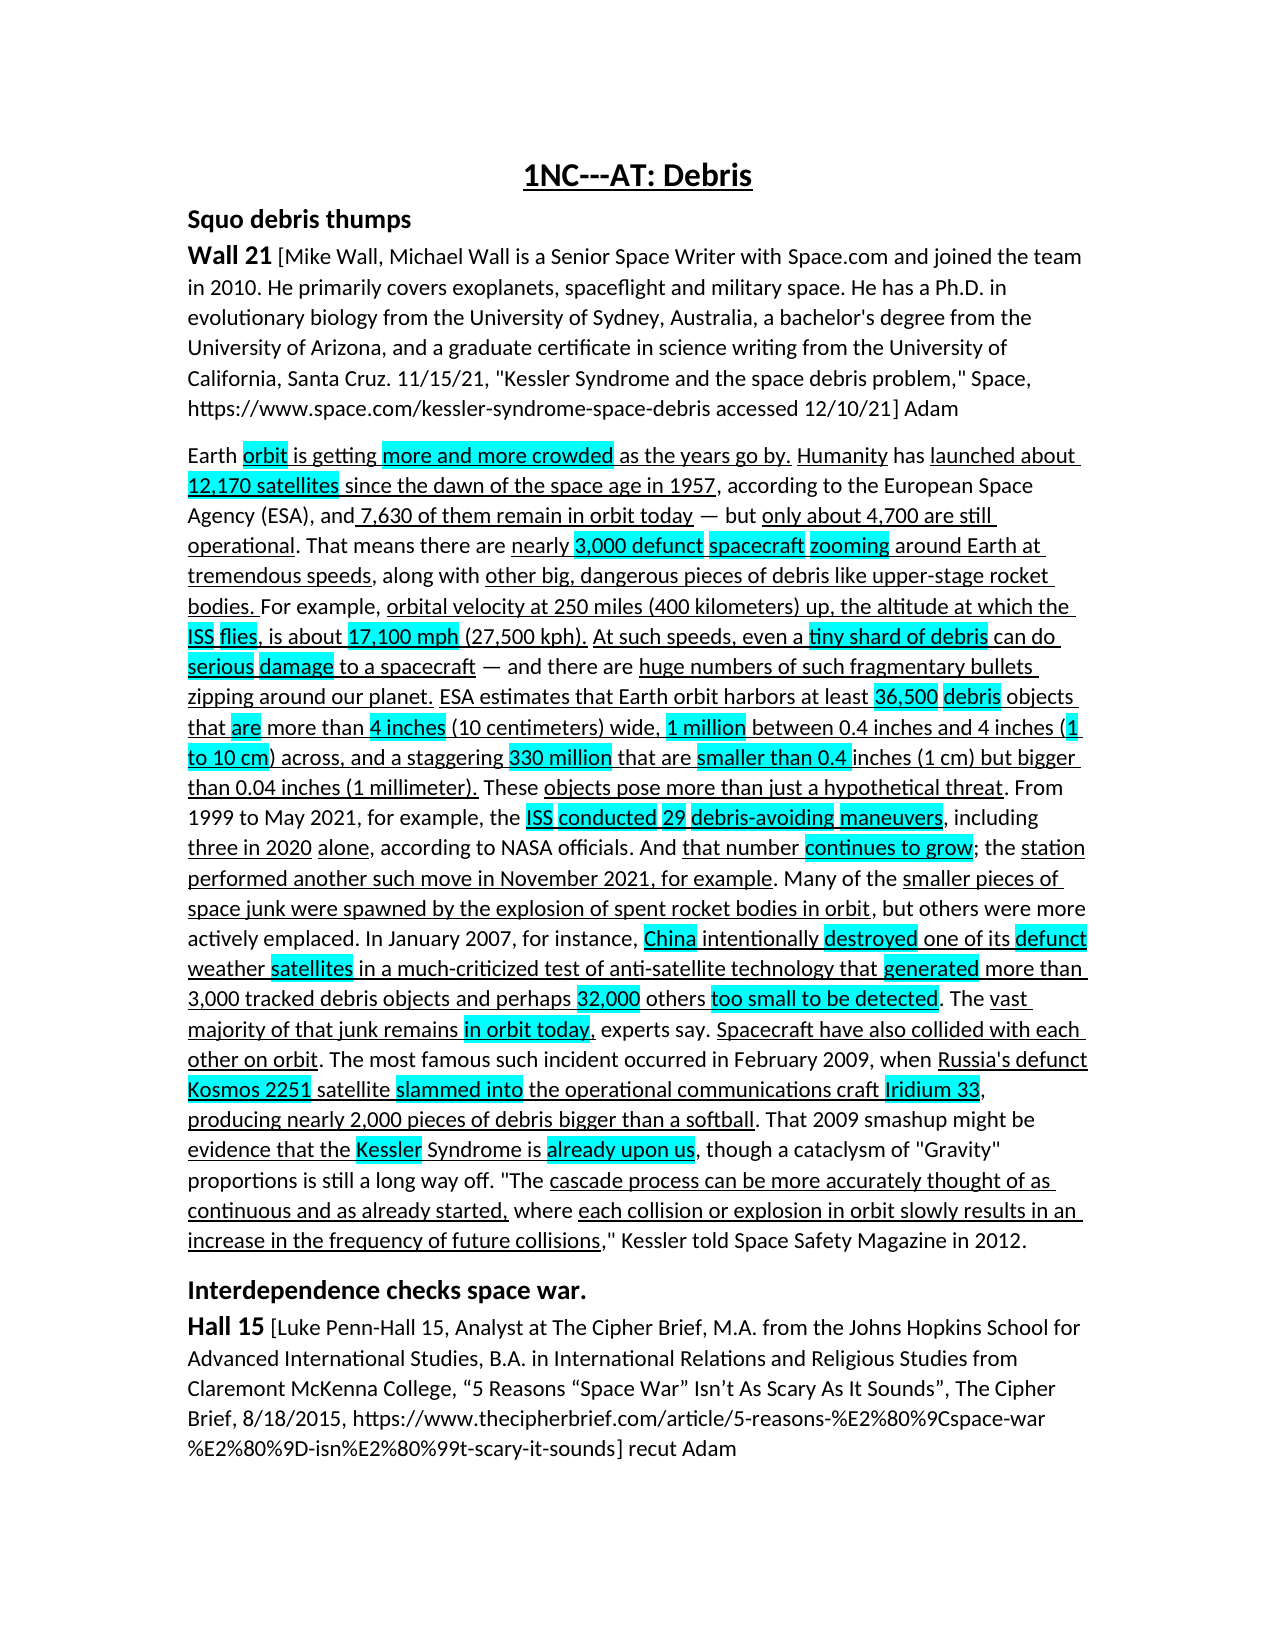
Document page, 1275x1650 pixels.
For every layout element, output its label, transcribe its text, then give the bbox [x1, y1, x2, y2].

subtitle 1NC---AT: Debris [187, 154, 1087, 195]
text Earth orbit is getting more and more crowded as the years go by. Humanity has launched about 12,170 satellites since the dawn of the space age in 1957, according to the European Space Agency (ESA), and 7,630 of them remain in orbit today — but only about 4,700 are still operational. That means there are nearly 3,000 defunct spacecraft zooming around Earth at tremendous speeds, along with other big, dangerous pieces of debris like upper-stage rocket bodies. For example, orbital velocity at 250 miles (400 kilometers) up, the altitude at which the ISS flies, is about 17,100 mph (27,500 kph). At such speeds, even a tiny shard of debris can do serious damage to a spacecraft — and there are huge numbers of such fragmentary bullets zipping around our planet. ESA estimates that Earth orbit harbors at least 36,500 debris objects that are more than 4 inches (10 centimeters) wide, 1 million between 0.4 inches and 4 inches (1 to 10 cm) across, and a staggering 330 million that are smaller than 0.4 inches (1 cm) but bigger than 0.04 inches (1 millimeter). These objects pose more than just a hypothetical threat. From 1999 to May 2021, for example, the ISS conducted 29 debris-avoiding maneuvers, including three in 2020 alone, according to NASA officials. And that number continues to grow; the station performed another such move in November 2021, for example. Many of the smaller pieces of space junk were spawned by the explosion of spent rocket bodies in orbit, but others were more actively emplaced. In January 2007, for instance, China intentionally destroyed one of its defunct weather satellites in a much-criticized test of anti-satellite technology that generated more than 3,000 tracked debris objects and perhaps 32,000 others too small to be detected. The vast majority of that junk remains in orbit today, experts say. Spacecraft have also collided with each other on orbit. The most famous such incident occurred in February 2009, when Russia's defunct Kosmos 2251 satellite slammed into the operational communications craft Iridium 33, producing nearly 2,000 pieces of debris bigger than a softball. That 2009 smashup might be evidence that the Kessler Syndrome is already upon us, though a cataclysm of "Gravity" proportions is still a long way off. "The cascade process can be more accurately thought of as continuous and as already started, where each collision or explosion in orbit slowly results in an increase in the frequency of future collisions," Kessler told Space Safety Magazine in 2012. [187, 441, 1087, 978]
subtitle Interdependence checks space war. [187, 1273, 1087, 1306]
subtitle Squo debris thumps [187, 202, 1087, 235]
text Earth orbit is getting more and more crowded as the years go by. Humanity has launched about 12,170 satellites since the dawn of the space age in 1957, according to the European Space Agency (ESA), and 7,630 of them remain in orbit today — but only about 4,700 are still operational. That means there are nearly 3,000 defunct spacecraft zooming around Earth at tremendous speeds, along with other big, dangerous pieces of debris like upper-stage rocket bodies. For example, orbital velocity at 250 miles (400 kilometers) up, the altitude at which the ISS flies, is about 17,100 mph (27,500 kph). At such speeds, even a tiny shard of debris can do serious damage to a spacecraft — and there are huge numbers of such fragmentary bullets zipping around our planet. ESA estimates that Earth orbit harbors at least 36,500 debris objects that are more than 4 inches (10 centimeters) wide, 1 million between 0.4 inches and 4 inches (1 to 10 cm) across, and a staggering 330 million that are smaller than 0.4 inches (1 cm) but bigger than 0.04 inches (1 millimeter). These objects pose more than just a hypothetical threat. From 1999 to May 2021, for example, the ISS conducted 29 debris-avoiding maneuvers, including three in 2020 alone, according to NASA officials. And that number continues to grow; the station performed another such move in November 2021, for example. Many of the smaller pieces of space junk were spawned by the explosion of spent rocket bodies in orbit, but others were more actively emplaced. In January 2007, for instance, China intentionally destroyed one of its defunct weather satellites in a much-criticized test of anti-satellite technology that generated more than 3,000 tracked debris objects and perhaps 32,000 others too small to be detected. The vast majority of that junk remains in orbit today, experts say. Spacecraft have also collided with each other on orbit. The most famous such incident occurred in February 2009, when Russia's defunct Kosmos 2251 satellite slammed into the operational communications craft Iridium 33, producing nearly 2,000 pieces of debris bigger than a softball. That 2009 smashup might be evidence that the Kessler Syndrome is already upon us, though a cataclysm of "Gravity" proportions is still a long way off. "The cascade process can be more accurately thought of as continuous and as already started, where each collision or explosion in orbit slowly results in an increase in the frequency of future collisions," Kessler told Space Safety Magazine in 2012. [187, 979, 1087, 1254]
text Hall 15 [Luke Penn-Hall 15, Analyst at The Cipher Brief, M.A. from the Johns Hopkins School for Advanced International Studies, B.A. in International Relations and Religious Studies from Claremont McKenna College, “5 Reasons “Space War” Isn’t As Scary As It Sounds”, The Cipher Brief, 8/18/2015, https://www.thecipherbrief.com/article/5-reasons-%E2%80%9Cspace-war%E2%80%9D-isn%E2%80%99t-scary-it-sounds] recut Adam [187, 1309, 1087, 1463]
text Wall 21 [Mike Wall, Michael Wall is a Senior Space Writer with Space.com and joined the team in 2010. He primarily covers exoplanets, spaceflight and military space. He has a Ph.D. in evolutionary biology from the University of Sydney, Australia, a bachelor's degree from the University of Arizona, and a graduate certificate in science writing from the University of California, Santa Cruz. 11/15/21, "Kessler Syndrome and the space debris problem," Space, https://www.space.com/kessler-syndrome-space-debris accessed 12/10/21] Adam [187, 238, 1087, 422]
